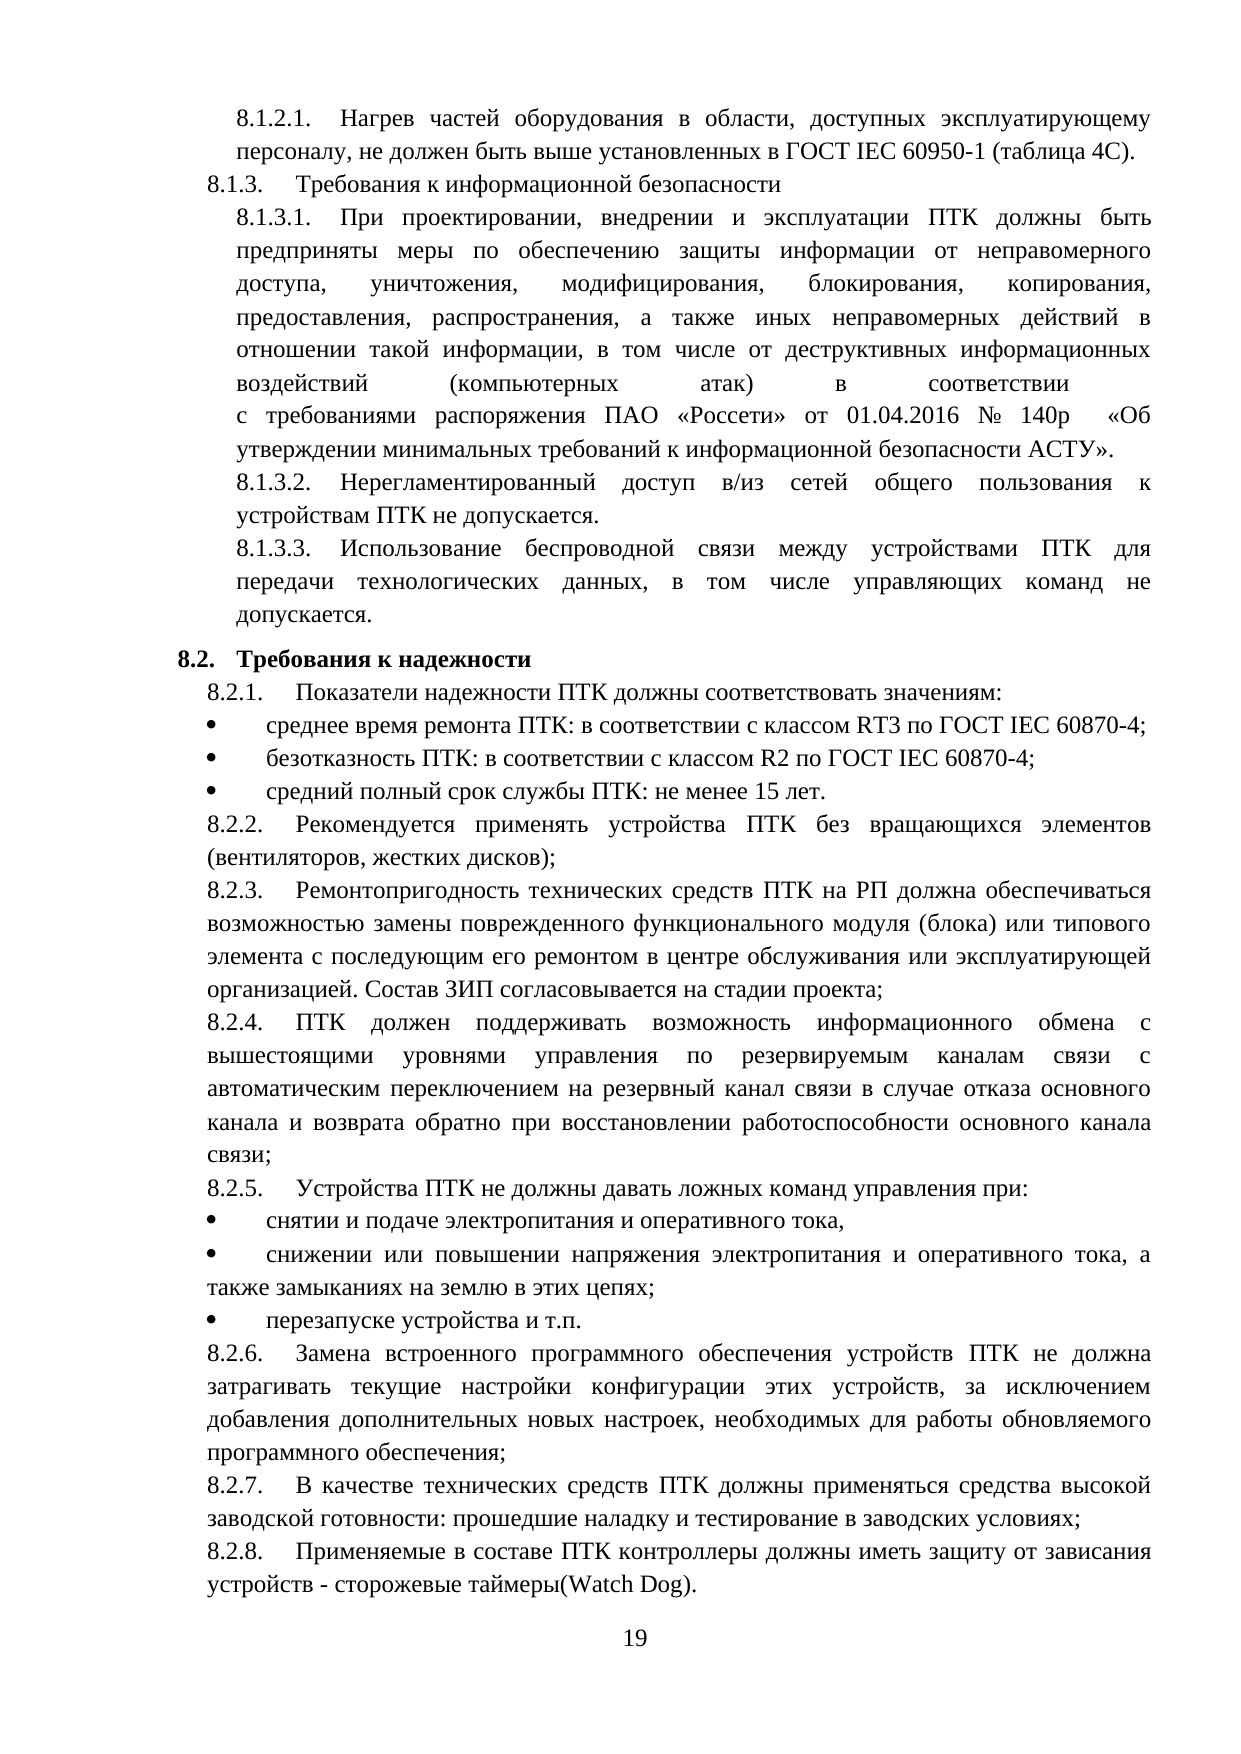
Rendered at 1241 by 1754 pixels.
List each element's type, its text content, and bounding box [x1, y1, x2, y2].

list перезапуске устройства и т.п. [207, 1305, 1152, 1333]
list Применяемые в составе ПТК контроллеры должны иметь защиту от зависания устройств - сторожевые таймеры(Watch Dog). [207, 1536, 1152, 1598]
list среднее время ремонта ПТК: в соответствии с классом RT3 по ГОСТ IEC 60870-4; [207, 710, 1152, 739]
list При проектировании, внедрении и эксплуатации ПТК должны быть предприняты меры по обеспечению защиты информации от неправомерного доступа, уничтожения, модифицирования, блокирования, копирования, предоставления, распространения, а также иных неправомерных действий в отношении такой информации, в том числе от деструктивных информационных воздействий (компьютерных атак) в соответствии с требованиями распоряжения ПАО «Россети» от 01.04.2016 № 140р «Об утверждении минимальных требований к информационной безопасности АСТУ». [236, 202, 1152, 462]
list Устройства ПТК не должны давать ложных команд управления при: [207, 1173, 1152, 1201]
subtitle Требования к надежности [177, 644, 1152, 673]
list снятии и подаче электропитания и оперативного тока, [207, 1206, 1152, 1234]
list Рекомендуется применять устройства ПТК без вращающихся элементов (вентиляторов, жестких дисков); [207, 809, 1152, 871]
list Нагрев частей оборудования в области, доступных эксплуатирующему персоналу, не должен быть выше установленных в ГОСТ IEC 60950-1 (таблица 4С). [236, 103, 1152, 165]
list Замена встроенного программного обеспечения устройств ПТК не должна затрагивать текущие настройки конфигурации этих устройств, за исключением добавления дополнительных новых настроек, необходимых для работы обновляемого программного обеспечения; [207, 1338, 1152, 1466]
list Нерегламентированный доступ в/из сетей общего пользования к устройствам ПТК не допускается. [236, 467, 1152, 528]
list ПТК должен поддерживать возможность информационного обмена с вышестоящими уровнями управления по резервируемым каналам связи с автоматическим переключением на резервный канал связи в случае отказа основного канала и возврата обратно при восстановлении работоспособности основного канала связи; [207, 1007, 1152, 1168]
list Показатели надежности ПТК должны соответствовать значениям: [207, 677, 1152, 706]
list безотказность ПТК: в соответствии с классом R2 по ГОСТ IEC 60870-4; [207, 743, 1152, 772]
list В качестве технических средств ПТК должны применяться средства высокой заводской готовности: прошедшие наладку и тестирование в заводских условиях; [207, 1470, 1152, 1532]
list Использование беспроводной связи между устройствами ПТК для передачи технологических данных, в том числе управляющих команд не допускается. [236, 533, 1152, 627]
list снижении или повышении напряжения электропитания и оперативного тока, а также замыканиях на землю в этих цепях; [207, 1239, 1152, 1300]
list Требования к информационной безопасности [207, 169, 1152, 198]
list средний полный срок службы ПТК: не менее 15 лет. [207, 776, 1152, 805]
list Ремонтопригодность технических средств ПТК на РП должна обеспечиваться возможностью замены поврежденного функционального модуля (блока) или типового элемента с последующим его ремонтом в центре обслуживания или эксплуатирующей организацией. Состав ЗИП согласовывается на стадии проекта; [207, 875, 1152, 1003]
